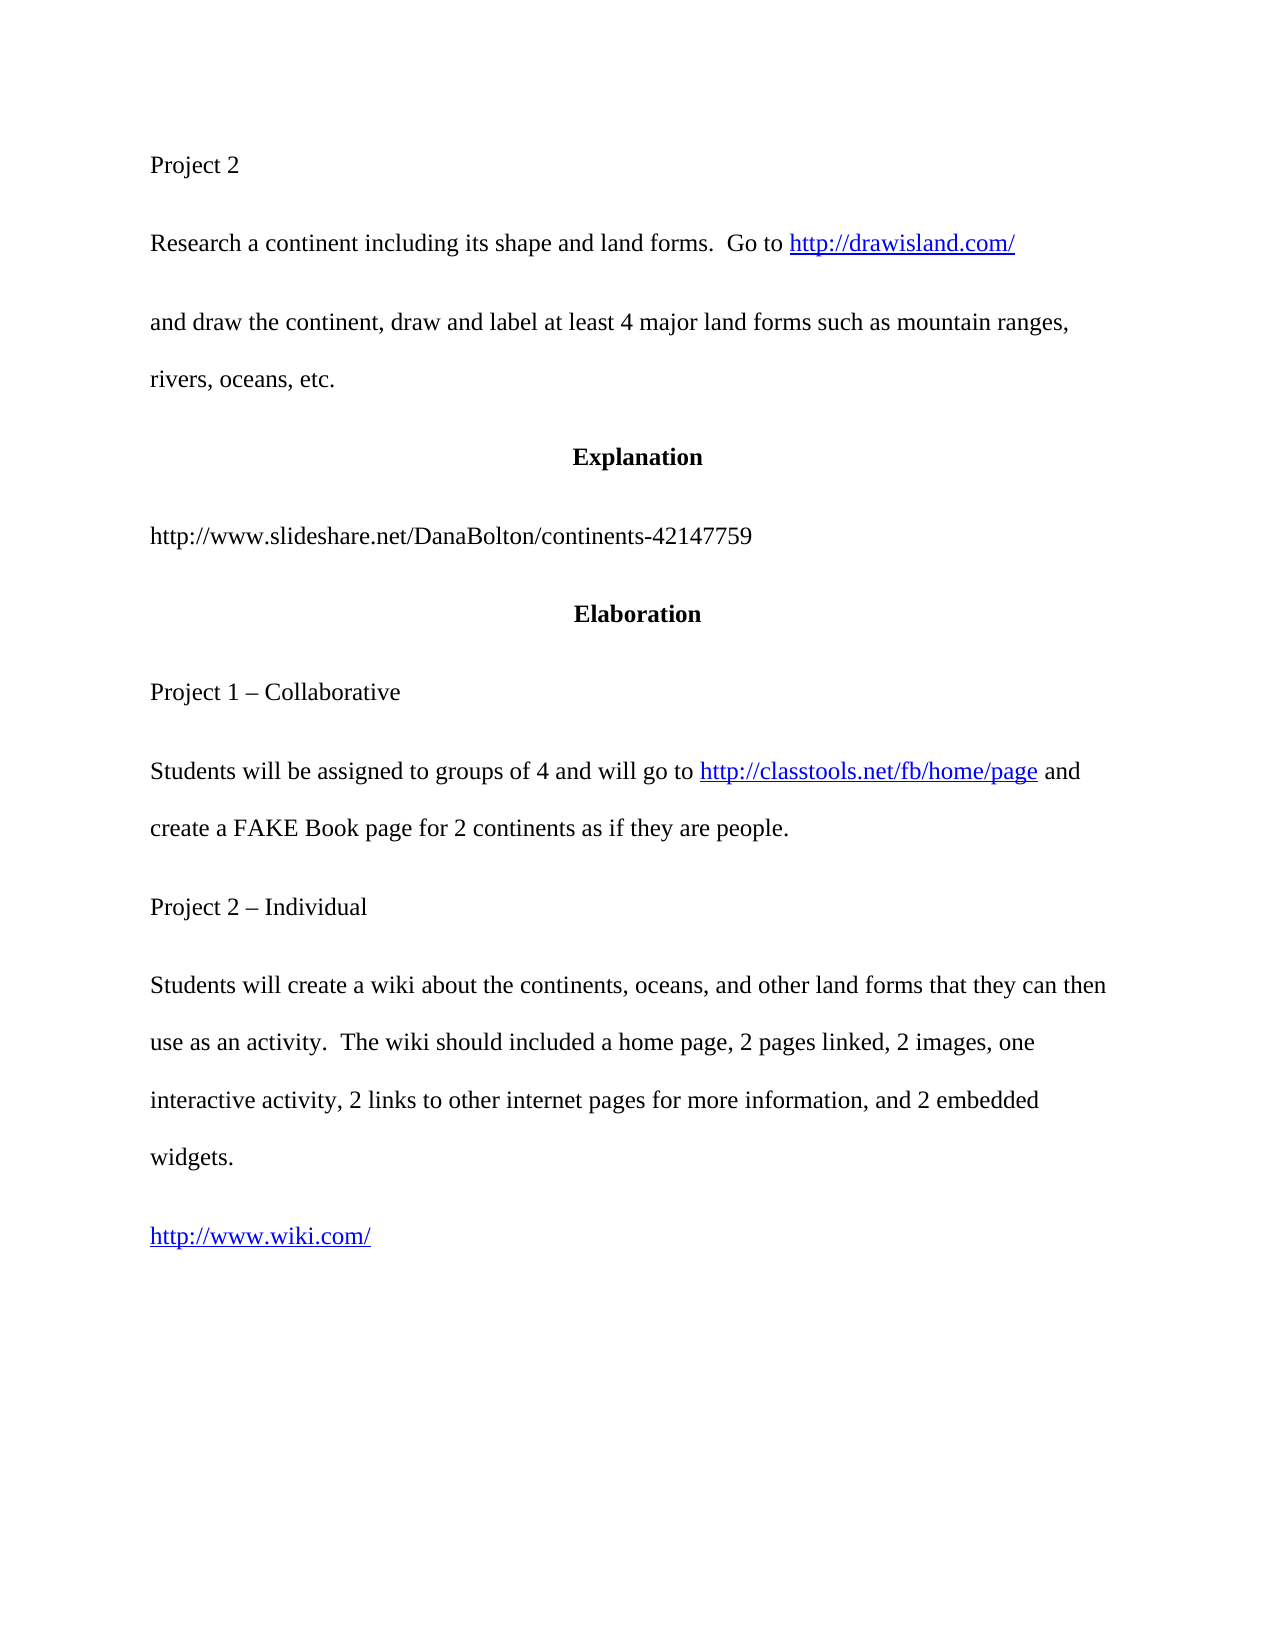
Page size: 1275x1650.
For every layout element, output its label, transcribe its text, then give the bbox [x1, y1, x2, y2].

text Students will create a wiki about the continents, oceans, and other land forms that they can then use as an activity. The wiki should included a home page, 2 pages linked, 2 images, one interactive activity, 2 links to other internet pages for more information, and 2 embedded widgets. [150, 970, 1125, 1171]
text Project 2 [150, 150, 1125, 179]
text Elaboration [150, 599, 1125, 628]
text Research a continent including its shape and land forms. Go to http://drawisland.com/ [150, 228, 1125, 257]
text Students will be assigned to groups of 4 and will go to http://classtools.net/fb/home/page and create a FAKE Book page for 2 continents as if they are people. [150, 756, 1125, 842]
text and draw the continent, draw and label at least 4 major land forms such as mountain ranges, rivers, oceans, etc. [150, 307, 1125, 393]
text Project 2 – Individual [150, 892, 1125, 920]
text Explanation [150, 442, 1125, 471]
text Project 1 – Collaborative [150, 677, 1125, 706]
text http://www.slideshare.net/DanaBolton/continents-42147759 [150, 521, 1125, 549]
text http://www.wiki.com/ [150, 1221, 1125, 1249]
